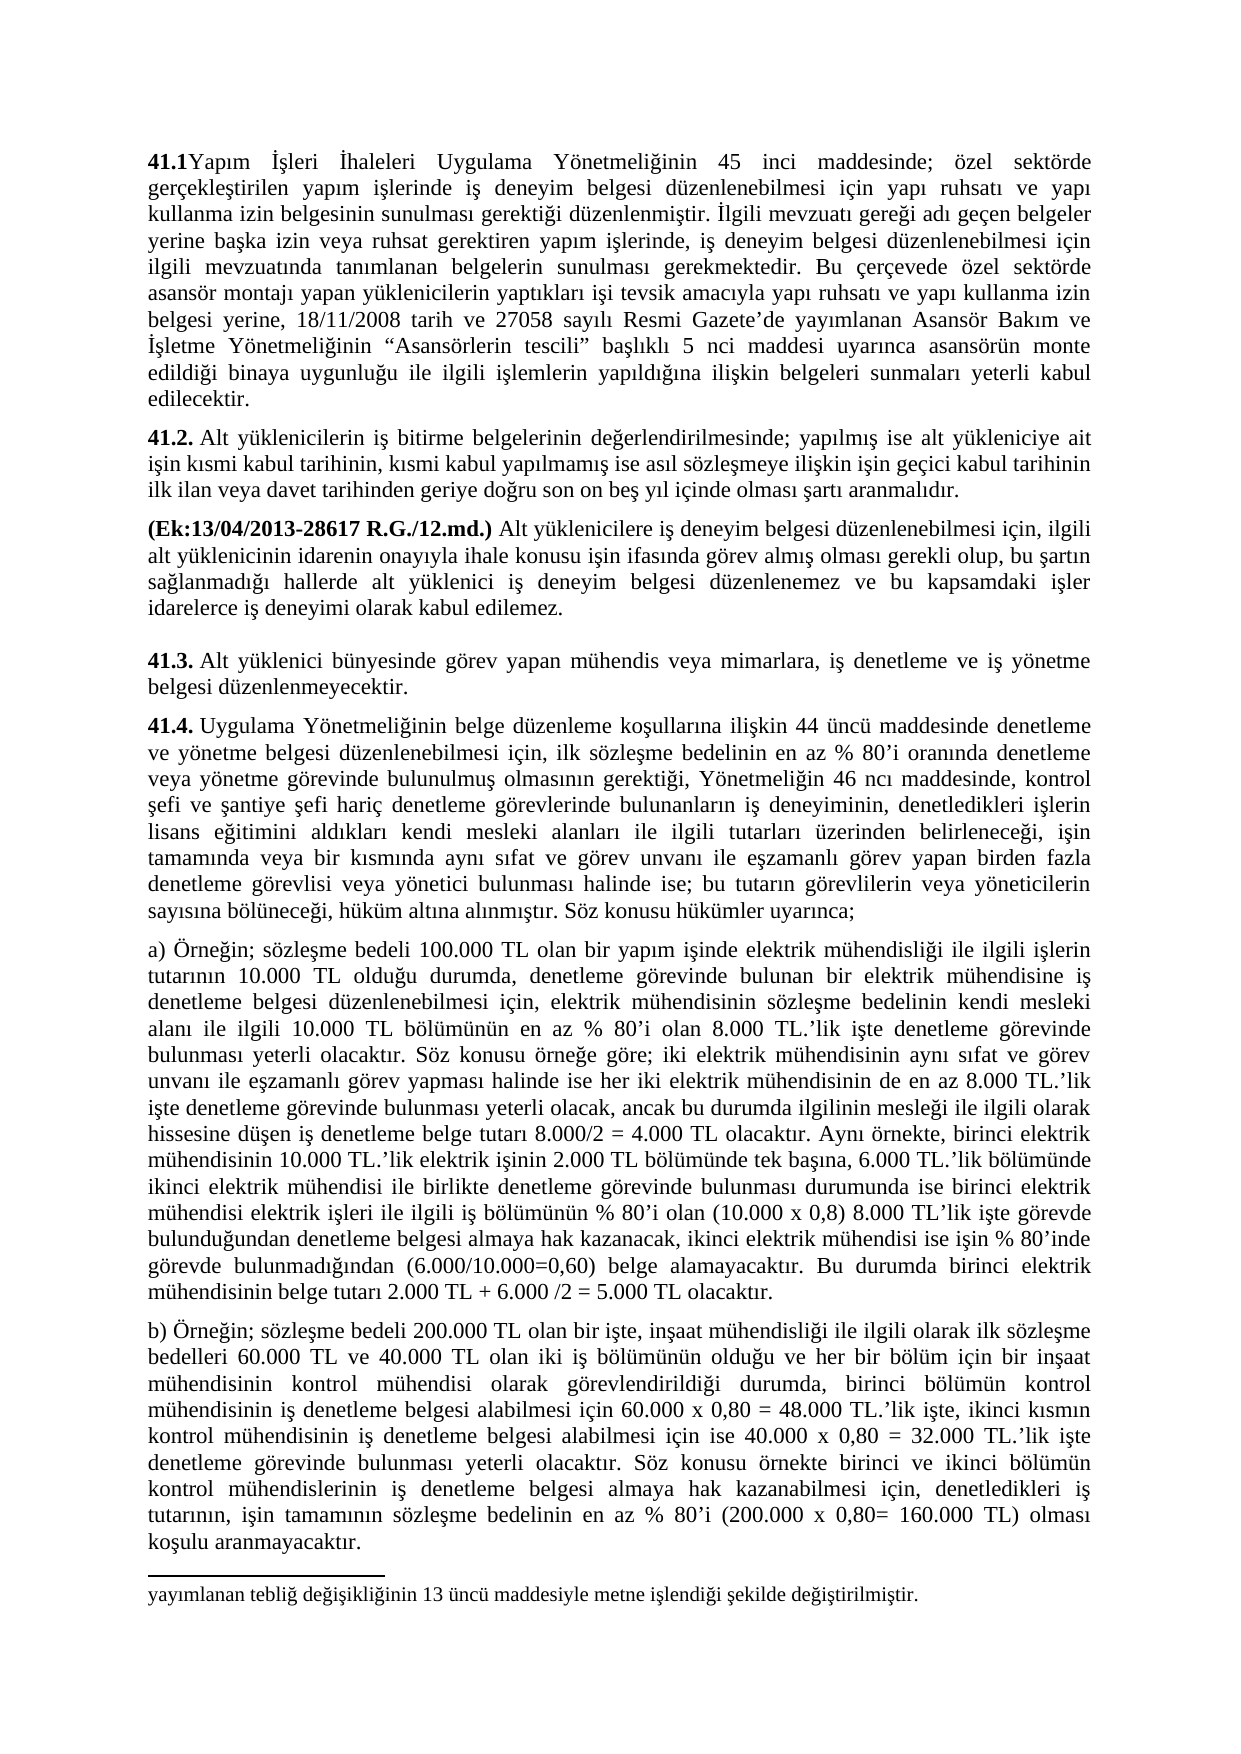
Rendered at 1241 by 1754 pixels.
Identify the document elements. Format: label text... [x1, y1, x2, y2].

text a) Örneğin; sözleşme bedeli 100.000 TL olan bir yapım işinde elektrik mühendisliği ile ilgili işlerin tutarının 10.000 TL olduğu durumda, denetleme görevinde bulunan bir elektrik mühendisine iş denetleme belgesi düzenlenebilmesi için, elektrik mühendisinin sözleşme bedelinin kendi mesleki alanı ile ilgili 10.000 TL bölümünün en az % 80’i olan 8.000 TL.’lik işte denetleme görevinde bulunması yeterli olacaktır. Söz konusu örneğe göre; iki elektrik mühendisinin aynı sıfat ve görev unvanı ile eşzamanlı görev yapması halinde ise her iki elektrik mühendisinin de en az 8.000 TL.’lik işte denetleme görevinde bulunması yeterli olacak, ancak bu durumda ilgilinin mesleği ile ilgili olarak hissesine düşen iş denetleme belge tutarı 8.000/2 = 4.000 TL olacaktır. Aynı örnekte, birinci elektrik mühendisinin 10.000 TL.’lik elektrik işinin 2.000 TL bölümünde tek başına, 6.000 TL.’lik bölümünde ikinci elektrik mühendisi ile birlikte denetleme görevinde bulunması durumunda ise birinci elektrik mühendisi elektrik işleri ile ilgili iş bölümünün % 80’i olan (10.000 x 0,8) 8.000 TL’lik işte görevde bulunduğundan denetleme belgesi almaya hak kazanacak, ikinci elektrik mühendisi ise işin % 80’inde görevde bulunmadığından (6.000/10.000=0,60) belge alamayacaktır. Bu durumda birinci elektrik mühendisinin belge tutarı 2.000 TL + 6.000 /2 = 5.000 TL olacaktır. [148, 936, 1092, 1304]
text 41.2. Alt yüklenicilerin iş bitirme belgelerinin değerlendirilmesinde; yapılmış ise alt yükleniciye ait işin kısmi kabul tarihinin, kısmi kabul yapılmamış ise asıl sözleşmeye ilişkin işin geçici kabul tarihinin ilk ilan veya davet tarihinden geriye doğru son on beş yıl içinde olması şartı aranmalıdır. [148, 424, 1092, 503]
text (Ek:13/04/2013-28617 R.G./12.md.) Alt yüklenicilere iş deneyim belgesi düzenlenebilmesi için, ilgili alt yüklenicinin idarenin onayıyla ihale konusu işin ifasında görev almış olması gerekli olup, bu şartın sağlanmadığı hallerde alt yüklenici iş deneyim belgesi düzenlenemez ve bu kapsamdaki işler idarelerce iş deneyimi olarak kabul edilemez. [148, 515, 1092, 621]
text 41.4. Uygulama Yönetmeliğinin belge düzenleme koşullarına ilişkin 44 üncü maddesinde denetleme ve yönetme belgesi düzenlenebilmesi için, ilk sözleşme bedelinin en az % 80’i oranında denetleme veya yönetme görevinde bulunulmuş olmasının gerektiği, Yönetmeliğin 46 ncı maddesinde, kontrol şefi ve şantiye şefi hariç denetleme görevlerinde bulunanların iş deneyiminin, denetledikleri işlerin lisans eğitimini aldıkları kendi mesleki alanları ile ilgili tutarları üzerinden belirleneceği, işin tamamında veya bir kısmında aynı sıfat ve görev unvanı ile eşzamanlı görev yapan birden fazla denetleme görevlisi veya yönetici bulunması halinde ise; bu tutarın görevlilerin veya yöneticilerin sayısına bölüneceği, hüküm altına alınmıştır. Söz konusu hükümler uyarınca; [148, 712, 1092, 923]
text b) Örneğin; sözleşme bedeli 200.000 TL olan bir işte, inşaat mühendisliği ile ilgili olarak ilk sözleşme bedelleri 60.000 TL ve 40.000 TL olan iki iş bölümünün olduğu ve her bir bölüm için bir inşaat mühendisinin kontrol mühendisi olarak görevlendirildiği durumda, birinci bölümün kontrol mühendisinin iş denetleme belgesi alabilmesi için 60.000 x 0,80 = 48.000 TL.’lik işte, ikinci kısmın kontrol mühendisinin iş denetleme belgesi alabilmesi için ise 40.000 x 0,80 = 32.000 TL.’lik işte denetleme görevinde bulunması yeterli olacaktır. Söz konusu örnekte birinci ve ikinci bölümün kontrol mühendislerinin iş denetleme belgesi almaya hak kazanabilmesi için, denetledikleri iş tutarının, işin tamamının sözleşme bedelinin en az % 80’i (200.000 x 0,80= 160.000 TL) olması koşulu aranmayacaktır. [148, 1317, 1092, 1554]
text 41.1Yapım İşleri İhaleleri Uygulama Yönetmeliğinin 45 inci maddesinde; özel sektörde gerçekleştirilen yapım işlerinde iş deneyim belgesi düzenlenebilmesi için yapı ruhsatı ve yapı kullanma izin belgesinin sunulması gerektiği düzenlenmiştir. İlgili mevzuatı gereği adı geçen belgeler yerine başka izin veya ruhsat gerektiren yapım işlerinde, iş deneyim belgesi düzenlenebilmesi için ilgili mevzuatında tanımlanan belgelerin sunulması gerekmektedir. Bu çerçevede özel sektörde asansör montajı yapan yüklenicilerin yaptıkları işi tevsik amacıyla yapı ruhsatı ve yapı kullanma izin belgesi yerine, 18/11/2008 tarih ve 27058 sayılı Resmi Gazete’de yayımlanan Asansör Bakım ve İşletme Yönetmeliğinin “Asansörlerin tescili” başlıklı 5 nci maddesi uyarınca asansörün monte edildiği binaya uygunluğu ile ilgili işlemlerin yapıldığına ilişkin belgeleri sunmaları yeterli kabul edilecektir. [148, 148, 1092, 411]
text 41.3. Alt yüklenici bünyesinde görev yapan mühendis veya mimarlara, iş denetleme ve iş yönetme belgesi düzenlenmeyecektir. [148, 647, 1092, 700]
